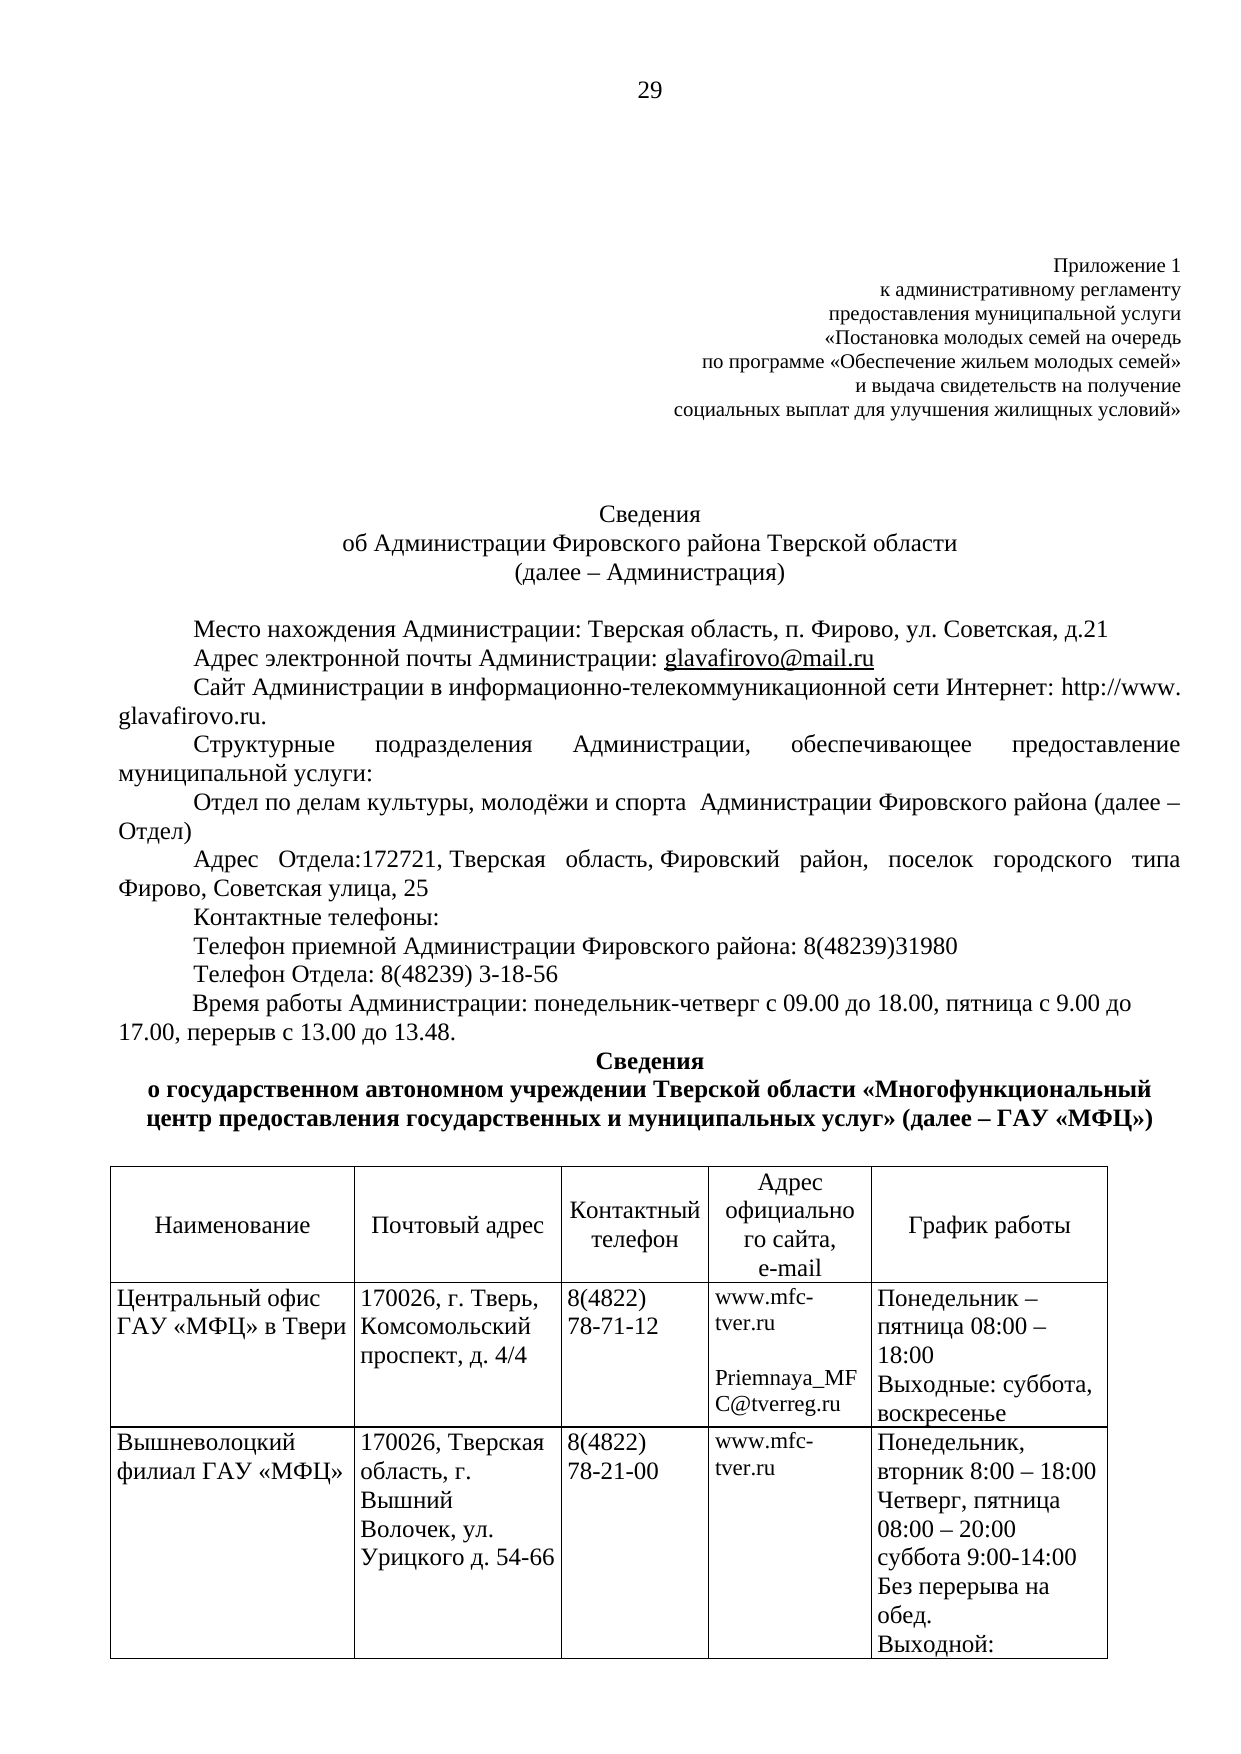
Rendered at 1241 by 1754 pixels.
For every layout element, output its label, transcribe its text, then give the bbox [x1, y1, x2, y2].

text Структурные подразделения Администрации, обеспечивающее предоставление муниципальной услуги: [118, 729, 1181, 787]
table_cell 170026, г. Тверь, Комсомольский проспект, д. 4/4 [355, 1283, 561, 1426]
table_cell Понедельник – пятница 08:00 – 18:00 Выходные: суббота, воскресенье [872, 1283, 1107, 1426]
table_header Почтовый адрес [355, 1167, 561, 1282]
text Адрес электронной почты Администрации: glavafirovo@mail.ru [118, 643, 1181, 672]
text о государственном автономном учреждении Тверской области «Многофункциональный центр предоставления государственных и муниципальных услуг» (далее – ГАУ «МФЦ») [118, 1074, 1181, 1132]
table_cell Центральный офис ГАУ «МФЦ» в Твери [111, 1283, 354, 1426]
title социальных выплат для улучшения жилищных условий» [118, 397, 1181, 421]
title по программе «Обеспечение жильем молодых семей» [118, 349, 1181, 373]
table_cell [872, 1428, 1107, 1657]
text Отдел по делам культуры, молодёжи и спорта Администрации Фировского района (далее – Отдел) [118, 787, 1181, 844]
table_cell 8(4822) 78-21-00 [562, 1428, 708, 1657]
title и выдача свидетельств на получение [118, 373, 1181, 397]
text Контактные телефоны: [118, 902, 1181, 931]
text Сайт Администрации в информационно-телекоммуникационной сети Интернет: http://www. glavafirovo.ru. [118, 672, 1181, 729]
subtitle (далее – Администрация) [118, 557, 1181, 586]
table_header Наименование [111, 1167, 354, 1282]
text Адрес Отдела:172721, Тверская область, Фировский район, поселок городского типа Фирово, Советская улица, 25 [118, 844, 1181, 902]
subtitle об Администрации Фировского района Тверской области [118, 528, 1181, 557]
text Телефон Отдела: 8(48239) 3-18-56 [118, 959, 1181, 988]
table_header График работы [872, 1167, 1107, 1282]
text Время работы Администрации: понедельник-четверг с 09.00 до 18.00, пятница с 9.00 до 17.00, перерыв с 13.00 до 13.48. [118, 988, 1181, 1046]
table_cell 8(4822) 78-71-12 [562, 1283, 708, 1426]
subtitle Сведения [118, 499, 1181, 528]
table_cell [355, 1428, 561, 1657]
table_cell www.mfc-tver.ru Priemnaya_MFC@tverreg.ru [709, 1283, 871, 1426]
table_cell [111, 1428, 354, 1657]
text Приложение 1 к административному регламенту предоставления муниципальной услуги «Постановка молодых семей на очередь [118, 253, 1181, 349]
table_header Адрес официально го сайта, е-mail [709, 1167, 871, 1282]
text Сведения [118, 1046, 1181, 1074]
text Телефон приемной Администрации Фировского района: 8(48239)31980 [118, 931, 1181, 959]
table_header Контактный телефон [562, 1167, 708, 1282]
table_cell www.mfc-tver.ru [709, 1428, 871, 1657]
text Место нахождения Администрации: Тверская область, п. Фирово, ул. Советская, д.21 [118, 614, 1181, 643]
